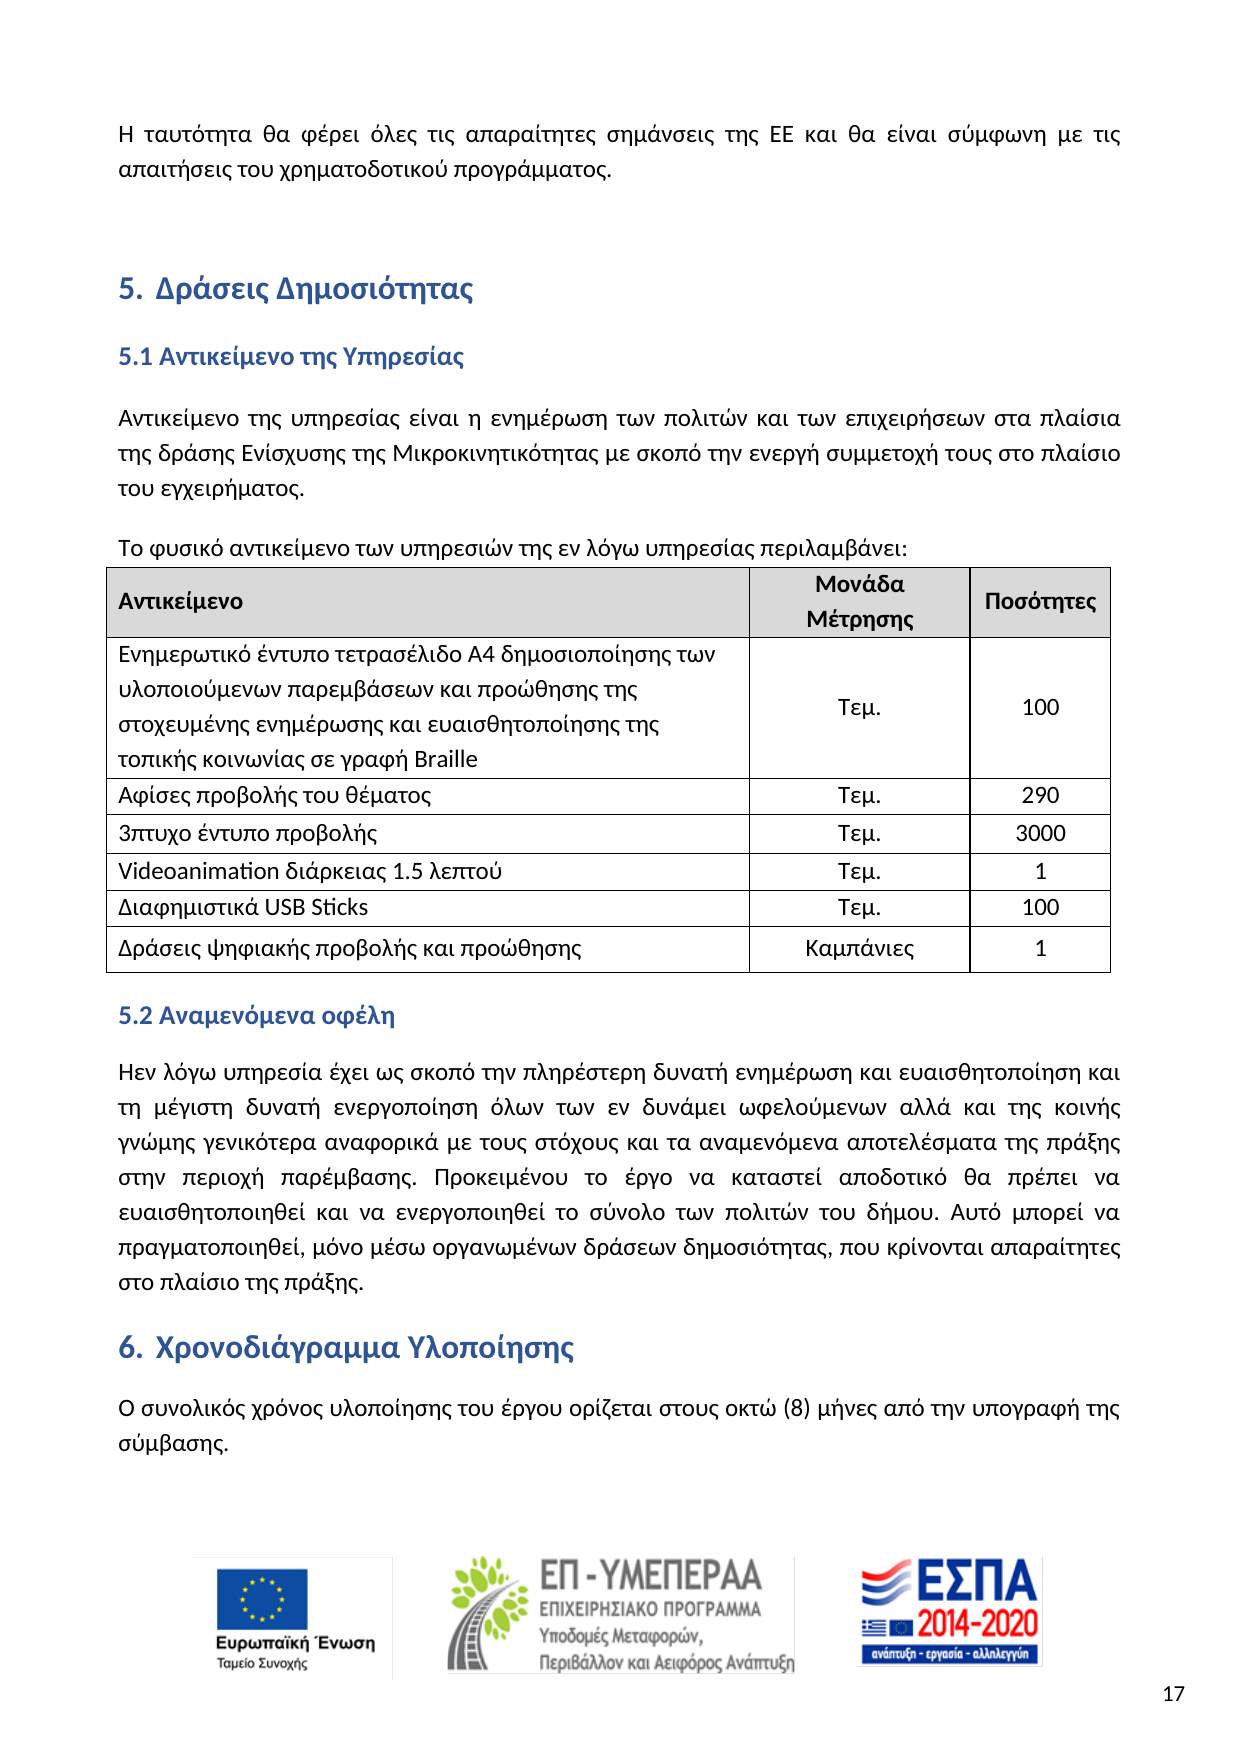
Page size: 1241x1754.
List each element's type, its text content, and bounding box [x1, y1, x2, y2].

table_header Αντικείμενο [107, 568, 749, 637]
picture [857, 1556, 1044, 1668]
picture [447, 1556, 796, 1675]
table_header Μονάδα Μέτρησης [750, 568, 969, 637]
text Το φυσικό αντικείμενο των υπηρεσιών της εν λόγω υπηρεσίας περιλαμβάνει: [118, 532, 1122, 562]
table_cell 100 [971, 638, 1110, 777]
text 5.1 Αντικείμενο της Υπηρεσίας [118, 339, 1122, 372]
table_cell Αφίσες προβολής του θέματος [107, 779, 749, 814]
text 5.2 Αναμενόμενα οφέλη [118, 998, 1122, 1031]
table_cell Τεμ. [750, 779, 969, 814]
table_cell 3000 [971, 815, 1110, 853]
table_cell Τεμ. [750, 854, 969, 890]
table_cell 1 [971, 854, 1110, 890]
text Η ταυτότητα θα φέρει όλες τις απαραίτητες σημάνσεις της ΕΕ και θα είναι σύμφωνη με τις απαιτήσεις του χρηματοδοτικού προγράμματος. [118, 118, 1122, 184]
table_cell Τεμ. [750, 815, 969, 853]
table_cell Videoanimation διάρκειας 1.5 λεπτού [107, 854, 749, 890]
table_header Ποσότητες [971, 568, 1110, 637]
table_cell Ενημερωτικό έντυπο τετρασέλιδο Α4 δημοσιοποίησης των υλοποιούμενων παρεμβάσεων και προώθησης της στοχευμένης ενημέρωσης και ευαισθητοποίησης της τοπικής κοινωνίας σε γραφή Braille [107, 638, 749, 777]
table_cell Τεμ. [750, 638, 969, 777]
table_cell 3πτυχο έντυπο προβολής [107, 815, 749, 853]
list Χρονοδιάγραμμα Υλοποίησης [118, 1326, 1122, 1367]
table_cell Καμπάνιες [750, 927, 969, 972]
list Δράσεις Δημοσιότητας [118, 267, 1122, 308]
table_cell 290 [971, 779, 1110, 814]
table_cell Δράσεις ψηφιακής προβολής και προώθησης [107, 927, 749, 972]
text Ηεν λόγω υπηρεσία έχει ως σκοπό την πληρέστερη δυνατή ενημέρωση και ευαισθητοποίηση και τη μέγιστη δυνατή ενεργοποίηση όλων των εν δυνάμει ωφελούμενων αλλά και της κοινής γνώμης γενικότερα αναφορικά με τους στόχους και τα αναμενόμενα αποτελέσματα της πράξης στην περιοχή παρέμβασης. Προκειμένου το έργο να καταστεί αποδοτικό θα πρέπει να ευαισθητοποιηθεί και να ενεργοποιηθεί το σύνολο των πολιτών του δήμου. Αυτό μπορεί να πραγματοποιηθεί, μόνο μέσω οργανωμένων δράσεων δημοσιότητας, που κρίνονται απαραίτητες στο πλαίσιο της πράξης. [118, 1056, 1122, 1297]
table_cell Διαφημιστικά USB Sticks [107, 891, 749, 926]
table_cell 1 [971, 927, 1110, 972]
picture [192, 1556, 394, 1680]
text Ο συνολικός χρόνος υλοποίησης του έργου ορίζεται στους οκτώ (8) μήνες από την υπογραφή της σύμβασης. [118, 1392, 1122, 1457]
table_cell 100 [971, 891, 1110, 926]
table_cell Τεμ. [750, 891, 969, 926]
text Αντικείμενο της υπηρεσίας είναι η ενημέρωση των πολιτών και των επιχειρήσεων στα πλαίσια της δράσης Ενίσχυσης της Μικροκινητικότητας με σκοπό την ενεργή συμμετοχή τους στο πλαίσιο του εγχειρήματος. [118, 402, 1122, 502]
